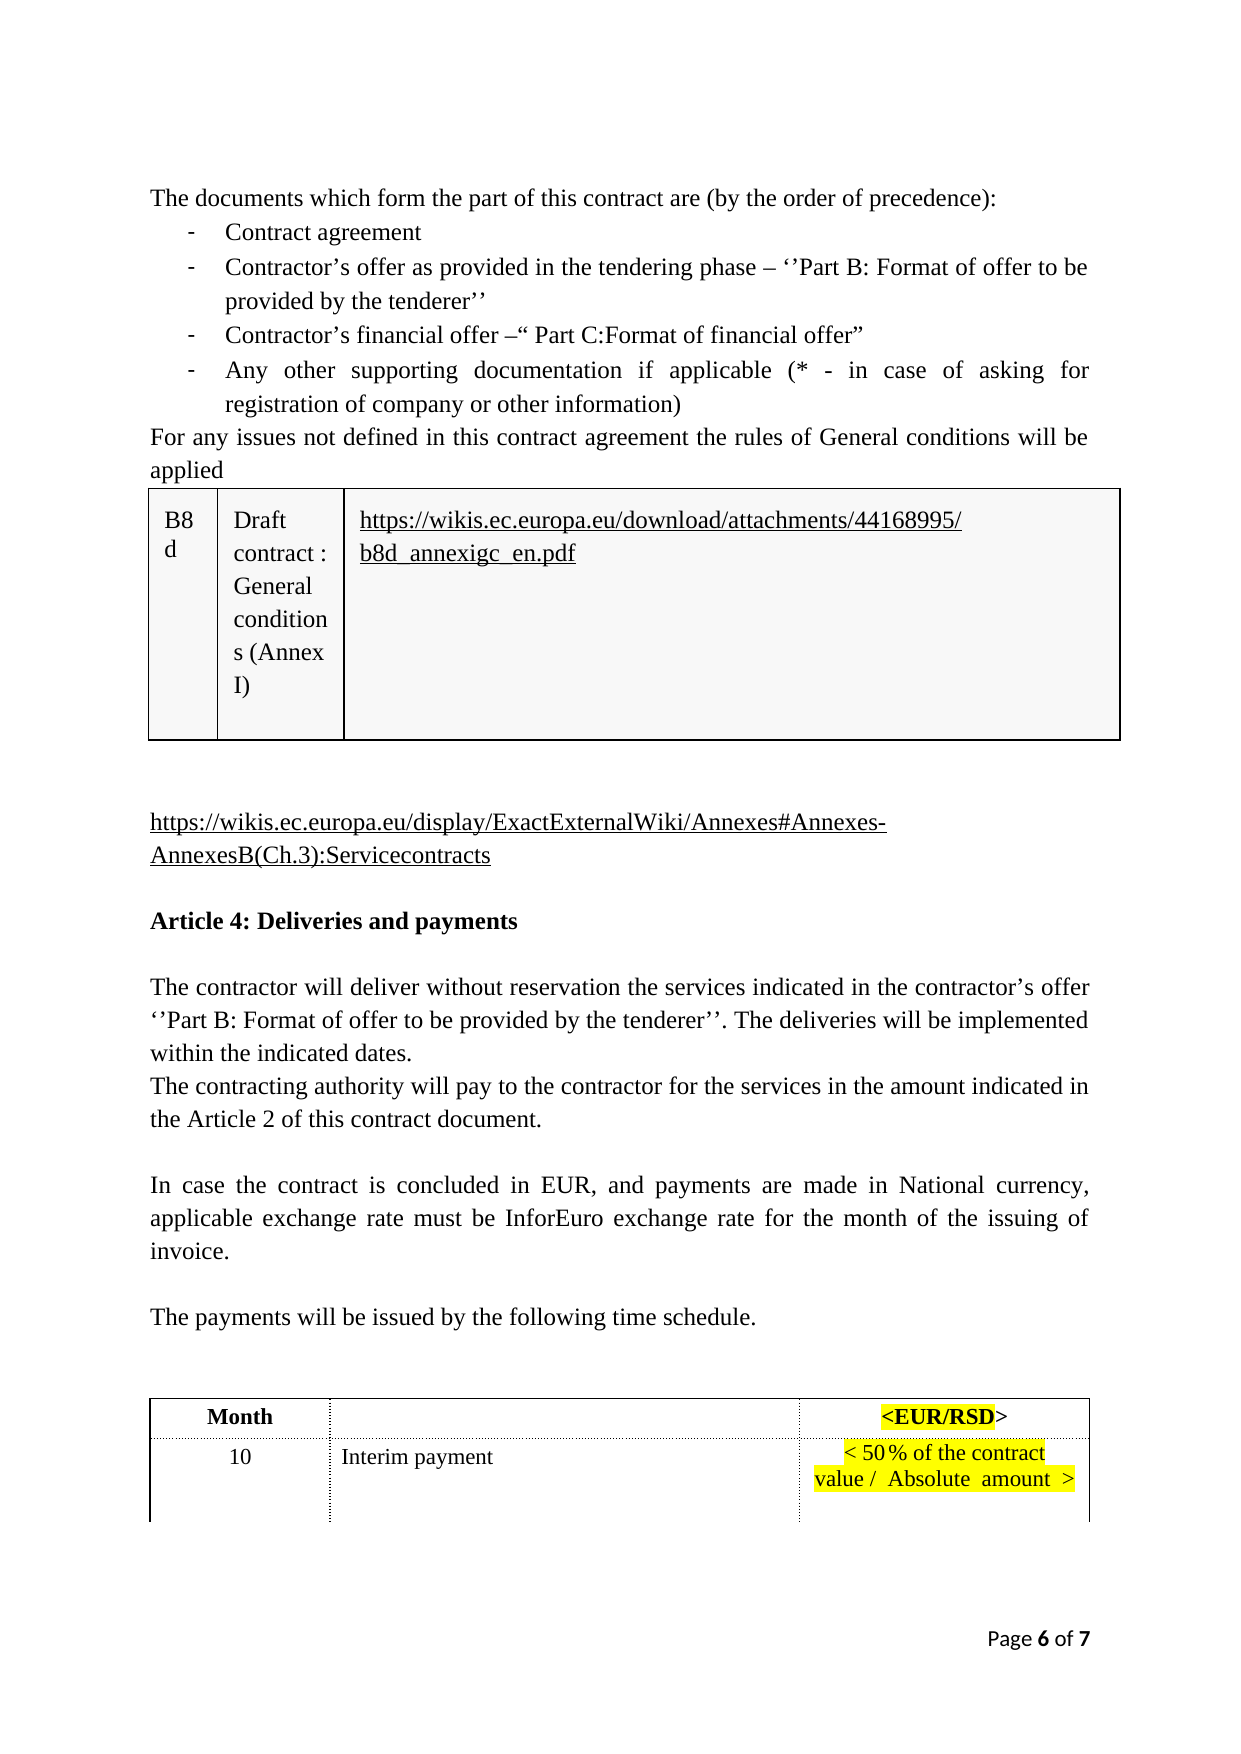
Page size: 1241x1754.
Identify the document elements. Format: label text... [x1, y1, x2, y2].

list Any other supporting documentation if applicable (* - in case of asking for registration of company or other information) [187, 354, 1090, 417]
text The payments will be issued by the following time schedule. [150, 1302, 1090, 1331]
text The documents which form the part of this contract are (by the order of precedence): [150, 183, 1090, 212]
text In case the contract is concluded in EUR, and payments are made in National currency, applicable exchange rate must be InforEuro exchange rate for the month of the issuing of invoice. [150, 1170, 1090, 1265]
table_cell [800, 1438, 1089, 1522]
text The contracting authority will pay to the contractor for the services in the amount indicated in the Article 2 of this contract document. [150, 1071, 1090, 1133]
text Article 4: Deliveries and payments [150, 906, 1090, 934]
table_header https://wikis.ec.europa.eu/download/attachments/44168995/b8d_annexigc_en.pdf [345, 489, 1119, 739]
table_header B8d [149, 489, 217, 739]
table_cell 10 [151, 1438, 330, 1522]
list Contract agreement [187, 216, 1090, 247]
table_header Draft contract : General conditions (Annex I) [218, 489, 343, 739]
list Contractor’s financial offer –“ Part C:Format of financial offer” [187, 319, 1090, 349]
list Contractor’s offer as provided in the tendering phase – ‘’Part B: Format of offer to be provided by the tenderer’’ [187, 251, 1090, 314]
table_cell Interim payment [330, 1438, 799, 1522]
text https://wikis.ec.europa.eu/display/ExactExternalWiki/Annexes#Annexes-AnnexesB(Ch.3):Servicecontracts [150, 807, 1090, 868]
text For any issues not defined in this contract agreement the rules of General conditions will be applied [150, 422, 1090, 483]
table_header Month [151, 1399, 330, 1438]
table_header <EUR/RSD> [800, 1399, 1089, 1438]
table_header [330, 1399, 799, 1438]
text The contractor will deliver without reservation the services indicated in the contractor’s offer ‘’Part B: Format of offer to be provided by the tenderer’’. The deliveries will be implemented within the indicated dates. [150, 972, 1090, 1067]
